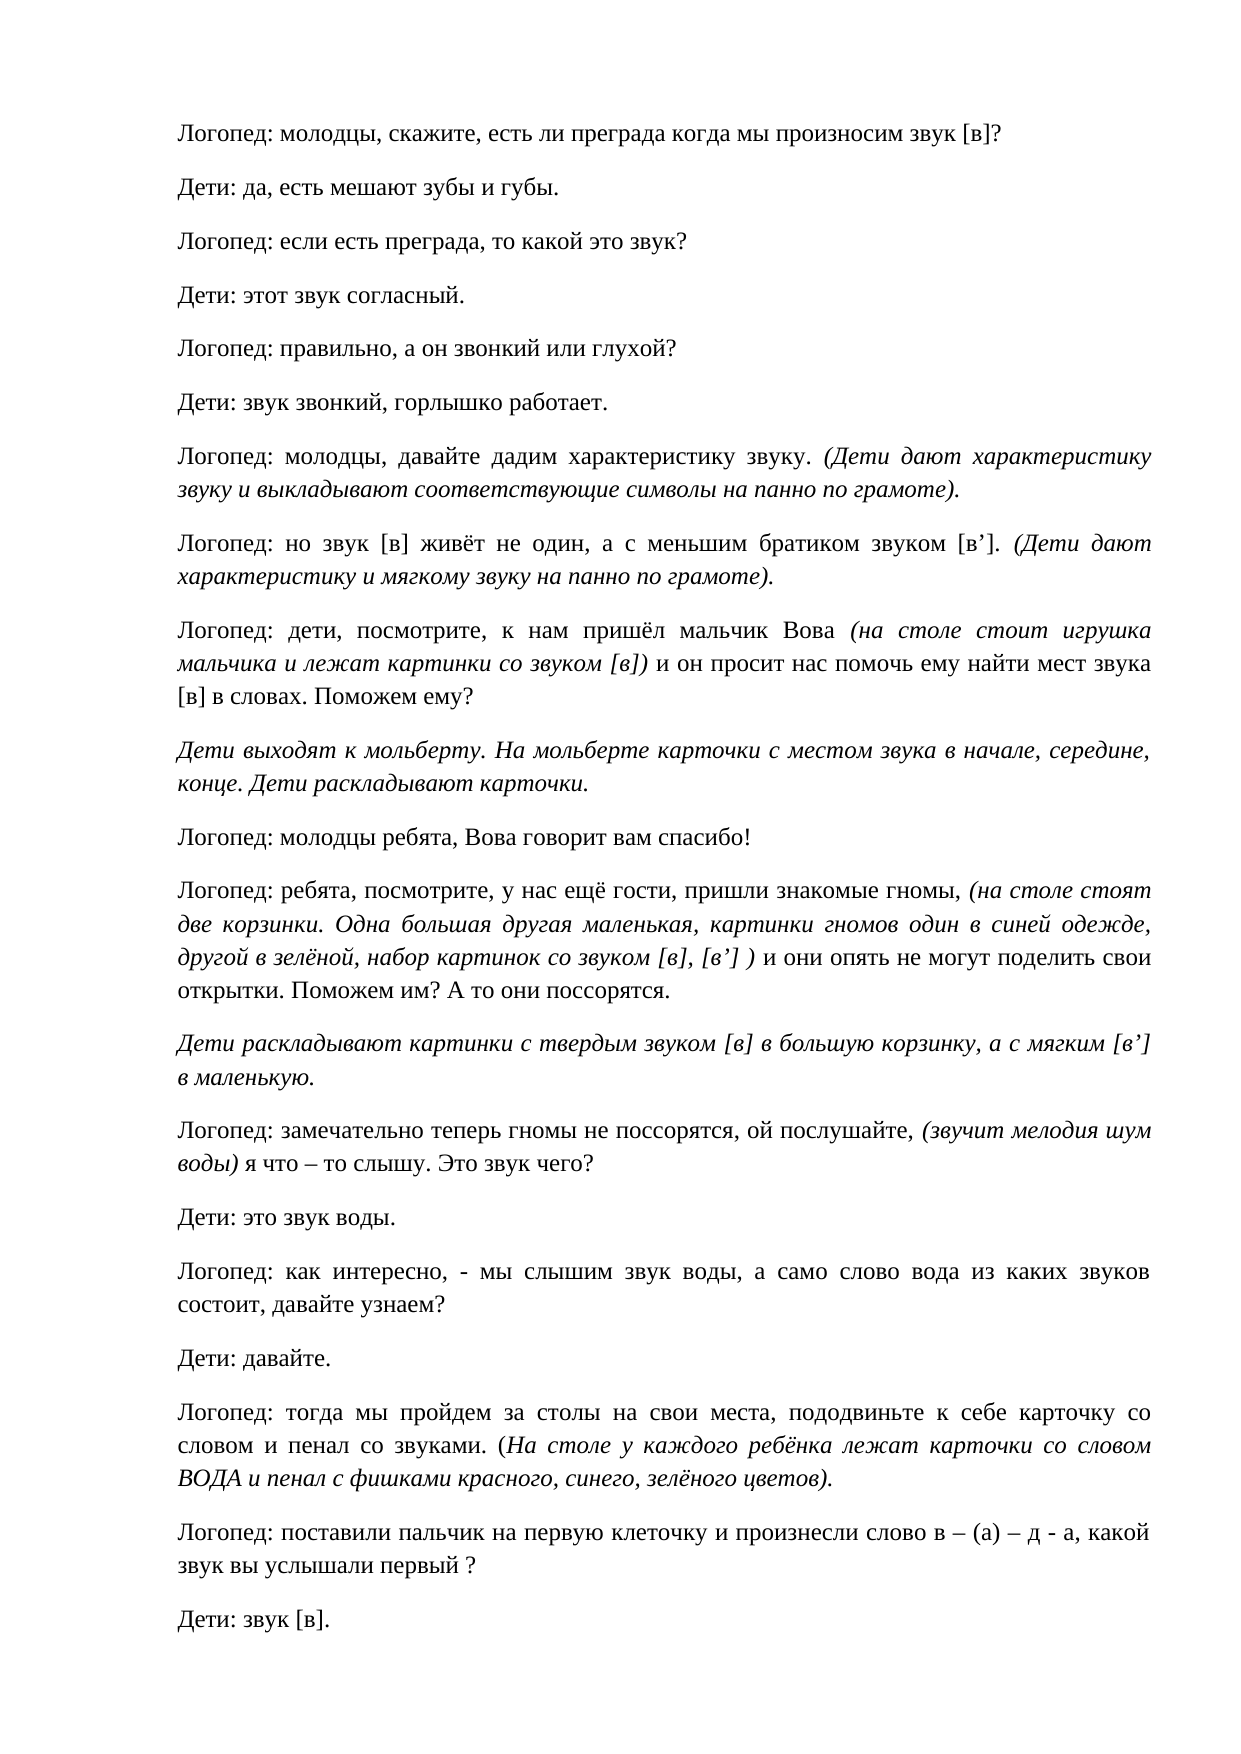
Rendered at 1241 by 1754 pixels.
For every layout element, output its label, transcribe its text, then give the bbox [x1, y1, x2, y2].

text Логопед: дети, посмотрите, к нам пришёл мальчик Вова (на столе стоит игрушка мальчика и лежат картинки со звуком [в]) и он просит нас помочь ему найти мест звука [в] в словах. Поможем ему? [177, 615, 1152, 710]
text Дети раскладывают картинки с твердым звуком [в] в большую корзинку, а с мягким [в’] в маленькую. [177, 1028, 1152, 1090]
text Дети: давайте. [177, 1343, 1152, 1372]
text Дети: да, есть мешают зубы и губы. [177, 172, 1152, 201]
text Логопед: если есть преграда, то какой это звук? [177, 226, 1152, 254]
text Логопед: но звук [в] живёт не один, а с меньшим братиком звуком [в’]. (Дети дают характеристику и мягкому звуку на панно по грамоте). [177, 528, 1152, 590]
text Логопед: молодцы, скажите, есть ли преграда когда мы произносим звук [в]? [177, 118, 1152, 147]
text Логопед: как интересно, - мы слышим звук воды, а само слово вода из каких звуков состоит, давайте узнаем? [177, 1256, 1152, 1318]
text Логопед: поставили пальчик на первую клеточку и произнесли слово в – (а) – д - а, какой звук вы услышали первый ? [177, 1517, 1152, 1578]
text Логопед: правильно, а он звонкий или глухой? [177, 333, 1152, 362]
text Логопед: молодцы, давайте дадим характеристику звуку. (Дети дают характеристику звуку и выкладывают соответствующие символы на панно по грамоте). [177, 441, 1152, 503]
text Логопед: ребята, посмотрите, у нас ещё гости, пришли знакомые гномы, (на столе стоят две корзинки. Одна большая другая маленькая, картинки гномов один в синей одежде, другой в зелёной, набор картинок со звуком [в], [в’] ) и они опять не могут поделить свои открытки. Поможем им? А то они поссорятся. [177, 876, 1152, 1003]
text Дети: этот звук согласный. [177, 280, 1152, 308]
text Логопед: тогда мы пройдем за столы на свои места, пододвиньте к себе карточку со словом и пенал со звуками. (На столе у каждого ребёнка лежат карточки со словом ВОДА и пенал с фишками красного, синего, зелёного цветов). [177, 1397, 1152, 1492]
text Дети: звук [в]. [177, 1604, 1152, 1632]
text Логопед: молодцы ребята, Вова говорит вам спасибо! [177, 822, 1152, 851]
text Дети: звук звонкий, горлышко работает. [177, 387, 1152, 416]
text Логопед: замечательно теперь гномы не поссорятся, ой послушайте, (звучит мелодия шум воды) я что – то слышу. Это звук чего? [177, 1115, 1152, 1177]
text Дети выходят к мольберту. На мольберте карточки с местом звука в начале, середине, конце. Дети раскладывают карточки. [177, 735, 1152, 797]
text Дети: это звук воды. [177, 1202, 1152, 1231]
